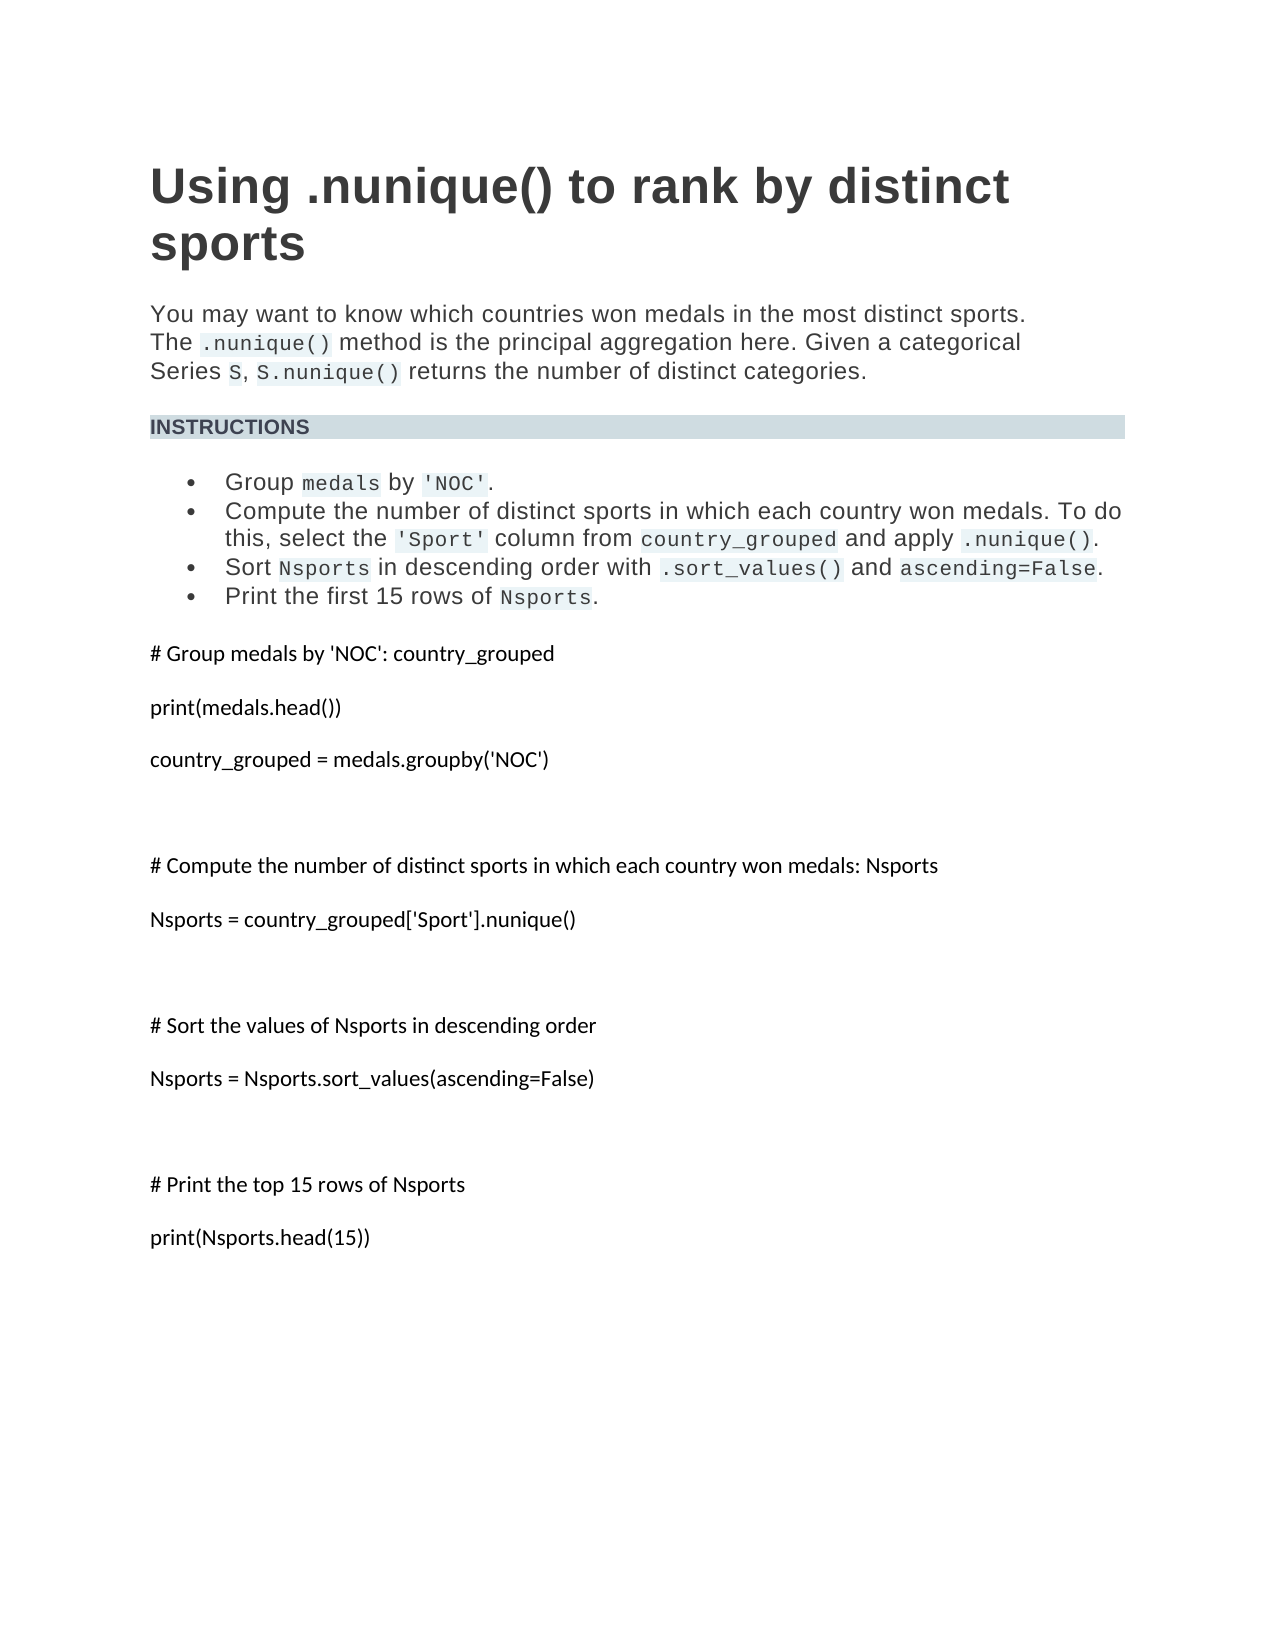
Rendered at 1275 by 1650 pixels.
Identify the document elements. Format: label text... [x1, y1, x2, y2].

text INSTRUCTIONS [150, 415, 1125, 439]
text print(medals.head()) [150, 693, 1125, 721]
list Group medals by 'NOC'. [187, 468, 1125, 497]
text Nsports = Nsports.sort_values(ascending=False) [150, 1064, 1125, 1092]
text Nsports = country_grouped['Sport'].nunique() [150, 905, 1125, 933]
text Using .nunique() to rank by distinct sports [150, 156, 1125, 271]
text print(Nsports.head(15)) [150, 1223, 1125, 1251]
text # Sort the values of Nsports in descending order [150, 1011, 1125, 1039]
list Print the first 15 rows of Nsports. [187, 582, 1125, 610]
list Compute the number of distinct sports in which each country won medals. To do this, select the 'Sport' column from country_grouped and apply .nunique(). [187, 497, 1125, 553]
text # Group medals by 'NOC': country_grouped [150, 639, 1125, 668]
text country_grouped = medals.groupby('NOC') [150, 746, 1125, 774]
text # Compute the number of distinct sports in which each country won medals: Nsports [150, 852, 1125, 880]
text You may want to know which countries won medals in the most distinct sports. The .nunique() method is the principal aggregation here. Given a categorical Series S, S.nunique() returns the number of distinct categories. [150, 300, 1125, 386]
list Sort Nsports in descending order with .sort_values() and ascending=False. [187, 553, 1125, 582]
text # Print the top 15 rows of Nsports [150, 1170, 1125, 1198]
